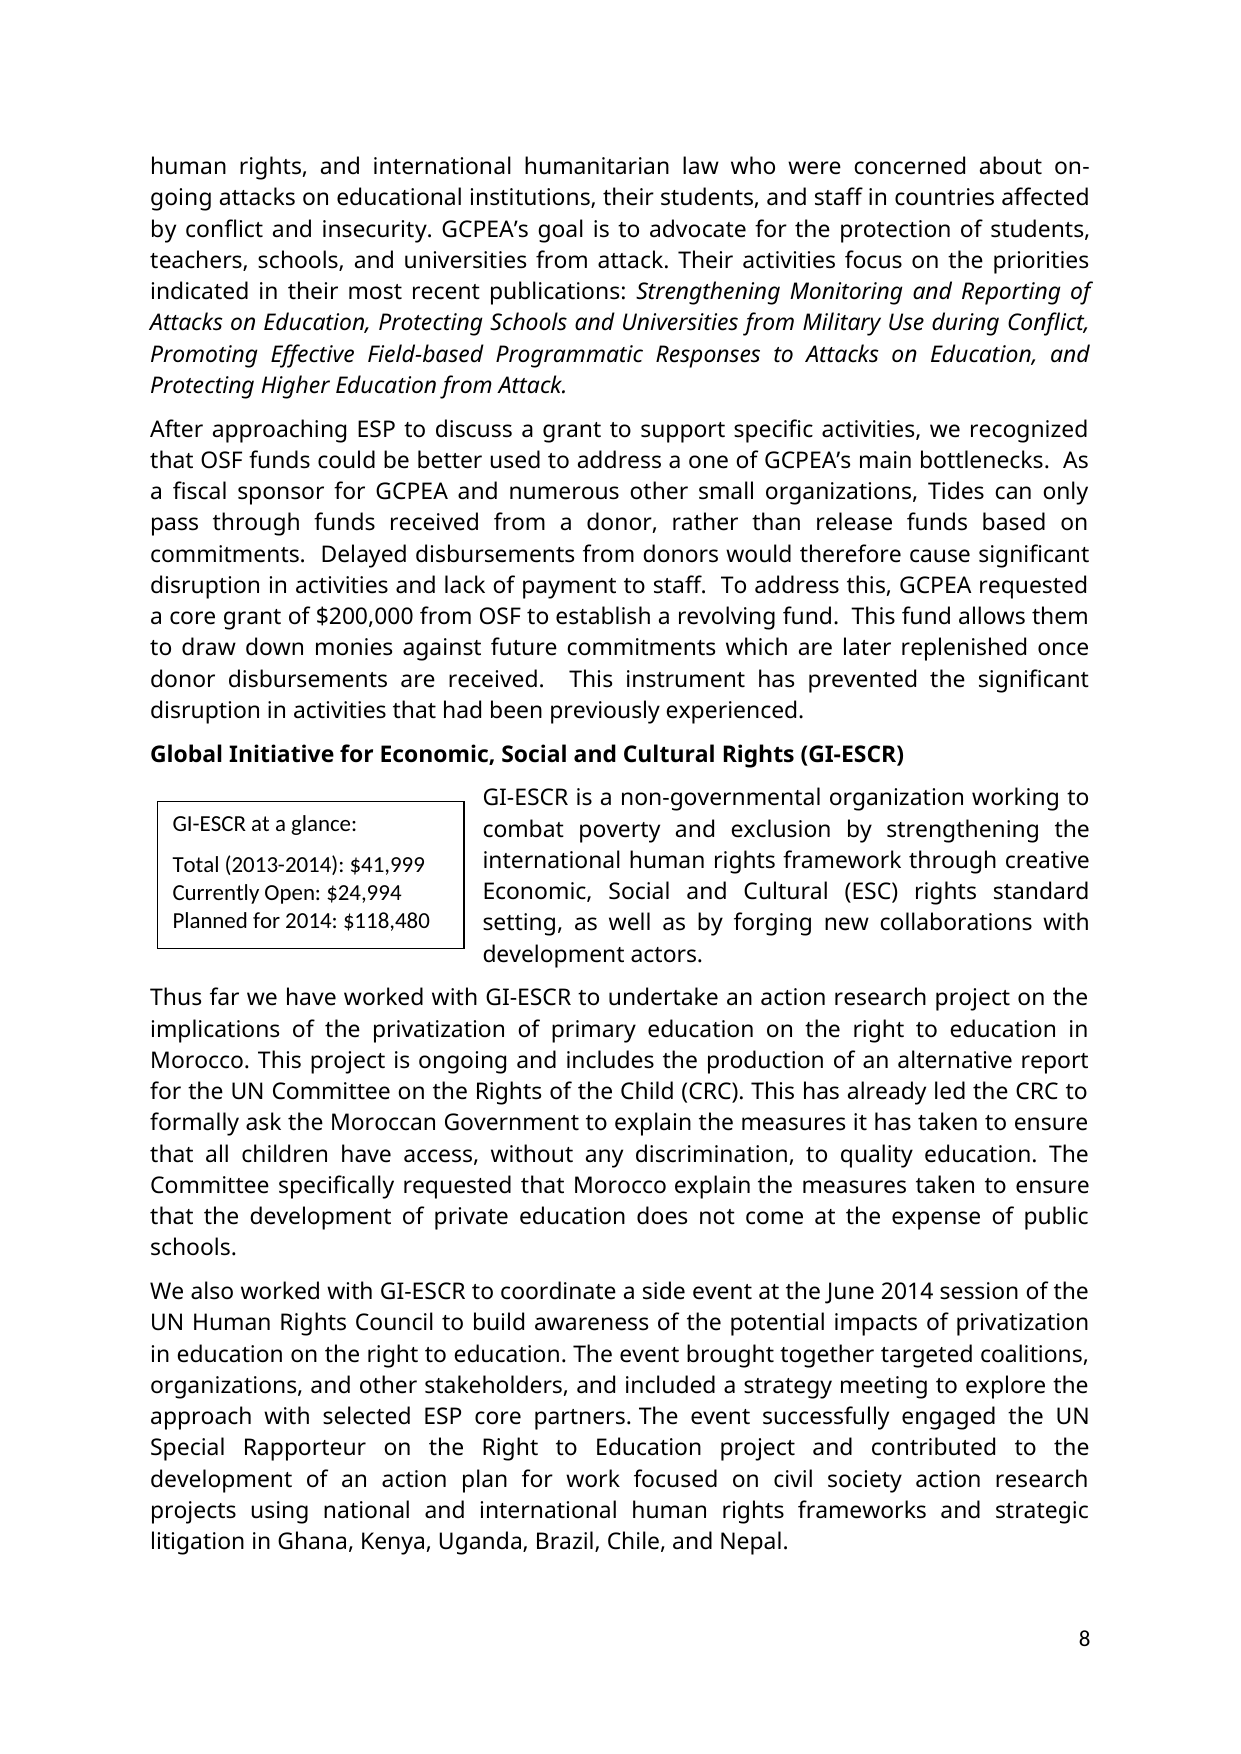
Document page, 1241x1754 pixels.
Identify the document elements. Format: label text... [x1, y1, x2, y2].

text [150, 150, 1090, 400]
text We also worked with GI-ESCR to coordinate a side event at the June 2014 session of the UN Human Rights Council to build awareness of the potential impacts of privatization in education on the right to education. The event brought together targeted coalitions, organizations, and other stakeholders, and included a strategy meeting to explore the approach with selected ESP core partners. The event successfully engaged the UN Special Rapporteur on the Right to Education project and contributed to the development of an action plan for work focused on civil society action research projects using national and international human rights frameworks and strategic litigation in Ghana, Kenya, Uganda, Brazil, Chile, and Nepal. [150, 1275, 1090, 1556]
text GI-ESCR is a non-governmental organization working to combat poverty and exclusion by strengthening the international human rights framework through creative Economic, Social and Cultural (ESC) rights standard setting, as well as by forging new collaborations with development actors. [150, 781, 1090, 969]
text Thus far we have worked with GI-ESCR to undertake an action research project on the implications of the privatization of primary education on the right to education in Morocco. This project is ongoing and includes the production of an alternative report for the UN Committee on the Rights of the Child (CRC). This has already led the CRC to formally ask the Moroccan Government to explain the measures it has taken to ensure that all children have access, without any discrimination, to quality education. The Committee specifically requested that Morocco explain the measures taken to ensure that the development of private education does not come at the expense of public schools. [150, 981, 1090, 1262]
text After approaching ESP to discuss a grant to support specific activities, we recognized that OSF funds could be better used to address a one of GCPEA’s main bottlenecks. As a fiscal sponsor for GCPEA and numerous other small organizations, Tides can only pass through funds received from a donor, rather than release funds based on commitments. Delayed disbursements from donors would therefore cause significant disruption in activities and lack of payment to staff. To address this, GCPEA requested a core grant of $200,000 from OSF to establish a revolving fund. This fund allows them to draw down monies against future commitments which are later replenished once donor disbursements are received. This instrument has prevented the significant disruption in activities that had been previously experienced. [150, 412, 1090, 725]
text Global Initiative for Economic, Social and Cultural Rights (GI-ESCR) [150, 737, 1090, 769]
